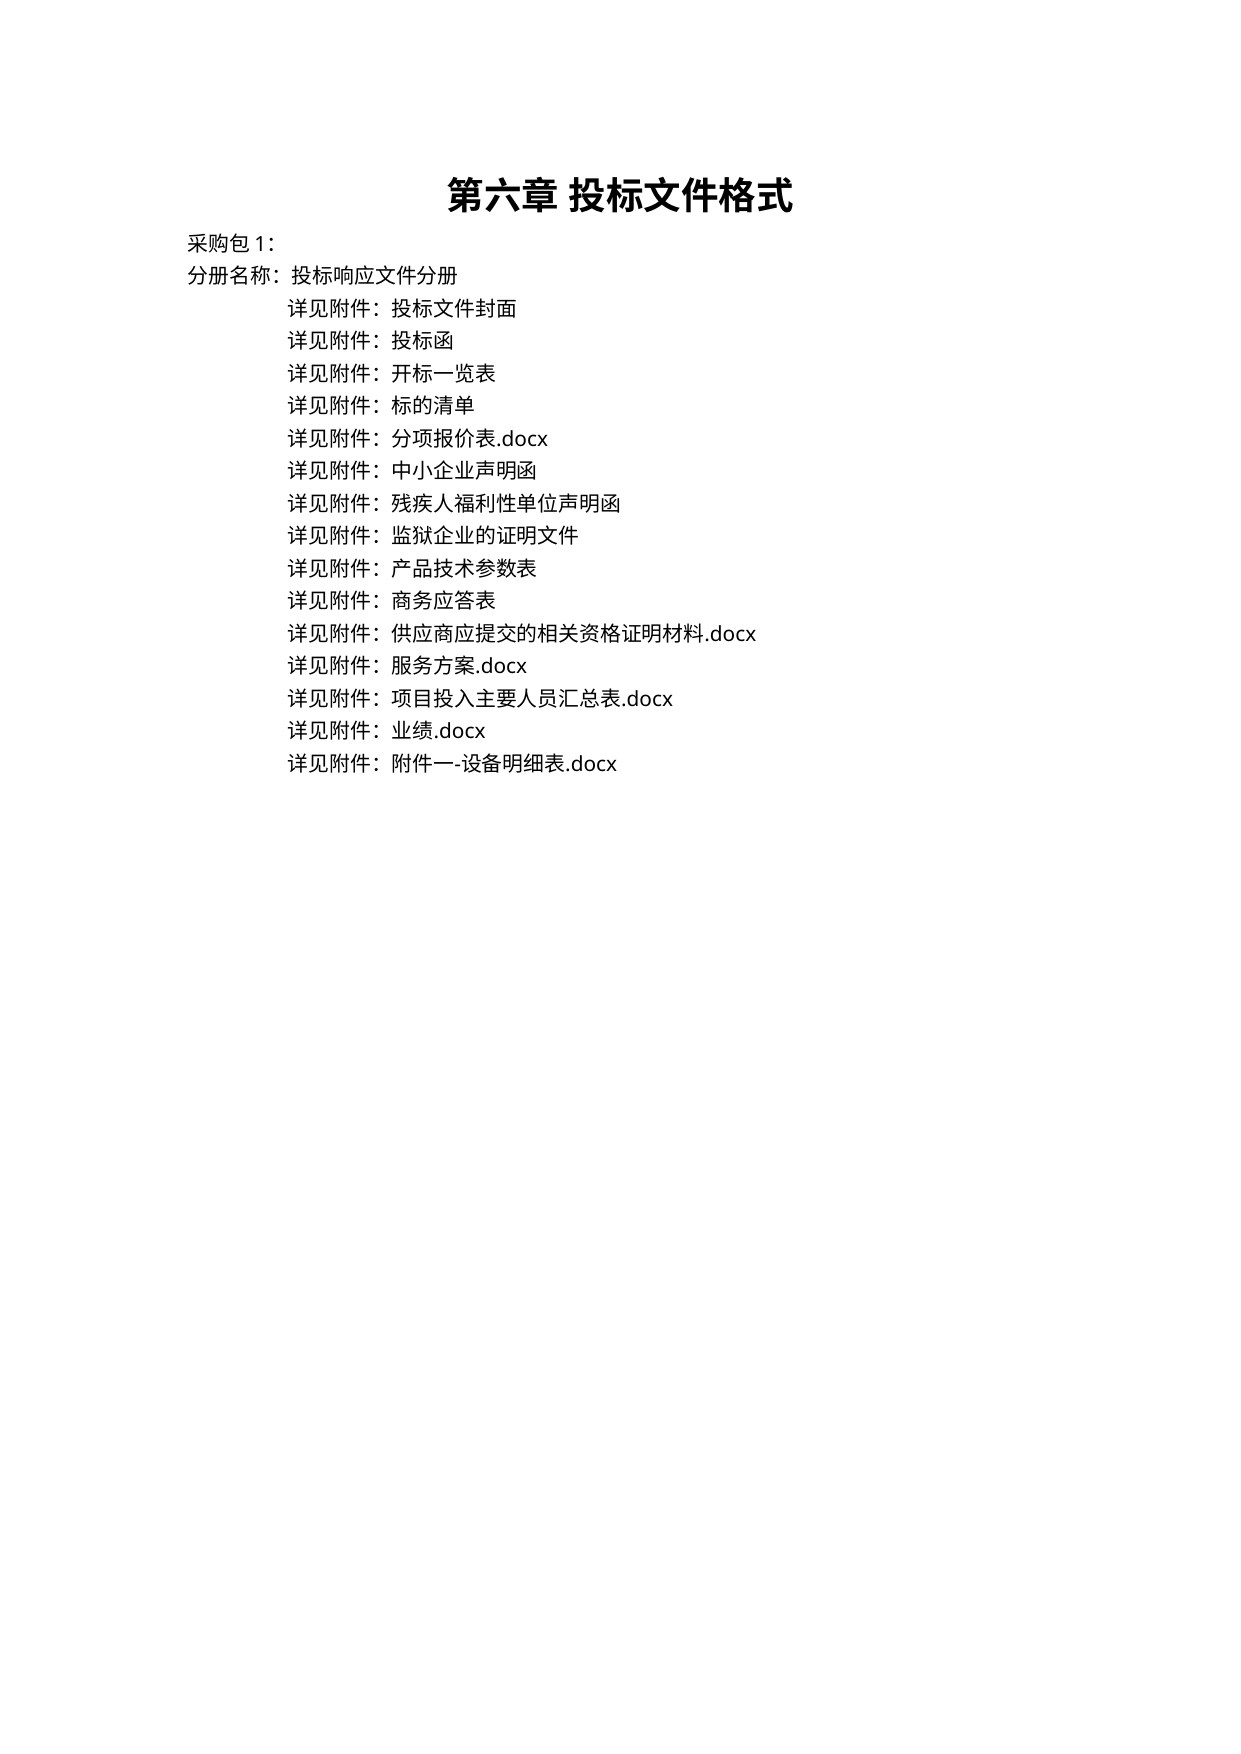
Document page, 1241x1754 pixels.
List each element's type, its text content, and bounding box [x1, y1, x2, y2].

text 详见附件：项目投入主要人员汇总表.docx [187, 682, 1053, 714]
text 详见附件：监狱企业的证明文件 [187, 519, 1053, 552]
text 详见附件：业绩.docx [187, 714, 1053, 747]
text 详见附件：中小企业声明函 [187, 454, 1053, 487]
text 详见附件：商务应答表 [187, 584, 1053, 617]
text 第六章 投标文件格式 [187, 162, 1053, 227]
text 详见附件：供应商应提交的相关资格证明材料.docx [187, 617, 1053, 649]
text 采购包1： [187, 227, 1053, 259]
text 分册名称：投标响应文件分册 [187, 259, 1053, 292]
text 详见附件：产品技术参数表 [187, 552, 1053, 584]
text 详见附件：分项报价表.docx [187, 422, 1053, 454]
text 详见附件：开标一览表 [187, 357, 1053, 389]
text 详见附件：投标函 [187, 324, 1053, 357]
text 详见附件：残疾人福利性单位声明函 [187, 487, 1053, 519]
text 详见附件：标的清单 [187, 389, 1053, 422]
text 详见附件：服务方案.docx [187, 649, 1053, 682]
text 详见附件：附件一-设备明细表.docx [187, 747, 1053, 779]
text 详见附件：投标文件封面 [187, 292, 1053, 324]
